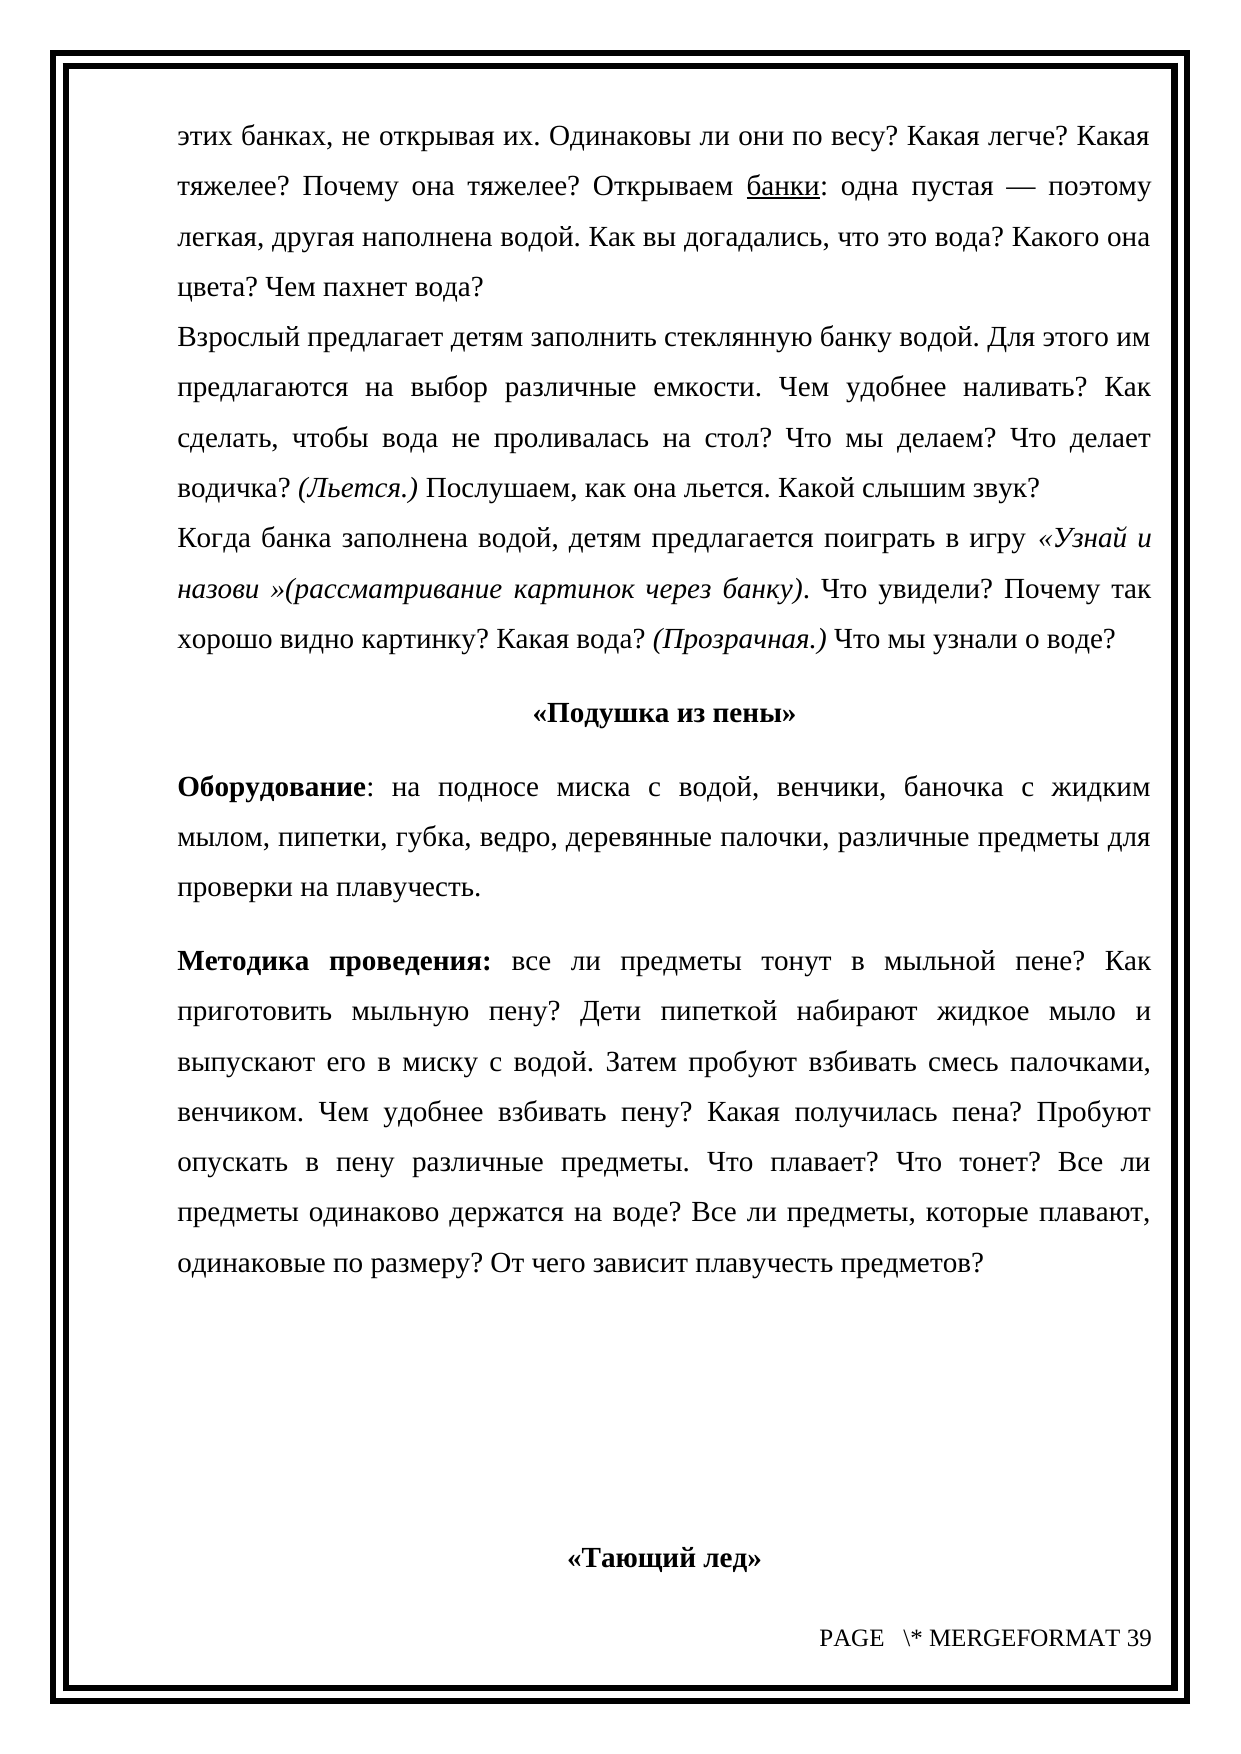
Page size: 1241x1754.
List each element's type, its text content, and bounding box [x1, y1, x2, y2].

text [177, 118, 1152, 302]
text Методика проведения: все ли предметы тонут в мыльной пене? Как приготовить мыльную пену? Дети пипеткой набирают жидкое мыло и выпускают его в миску с водой. Затем пробуют взбивать смесь палочками, венчиком. Чем удобнее взбивать пену? Какая получилась пена? Пробуют опускать в пену различные предметы. Что плавает? Что тонет? Все ли предметы одинаково держатся на воде? Все ли предметы, которые плавают, одинаковые по размеру? От чего зависит плавучесть предметов? [177, 943, 1152, 1278]
text Когда банка заполнена водой, детям предлагается поиграть в игру «Узнай и назови »(рассматривание картинок через банку). Что увидели? Почему так хорошо видно картинку? Какая вода? (Прозрачная.) Что мы узнали о воде? [177, 521, 1152, 655]
text «Подушка из пены» [177, 695, 1152, 728]
text Взрослый предлагает детям заполнить стеклянную банку водой. Для этого им предлагаются на выбор различные емкости. Чем удобнее наливать? Как сделать, чтобы вода не проливалась на стол? Что мы делаем? Что делает водичка? (Льется.) Послушаем, как она льется. Какой слышим звук? [177, 319, 1152, 504]
text Оборудование: на подносе миска с водой, венчики, баночка с жидким мылом, пипетки, губка, ведро, деревянные палочки, различные предметы для проверки на плавучесть. [177, 769, 1152, 903]
text «Тающий лед» [177, 1540, 1152, 1573]
